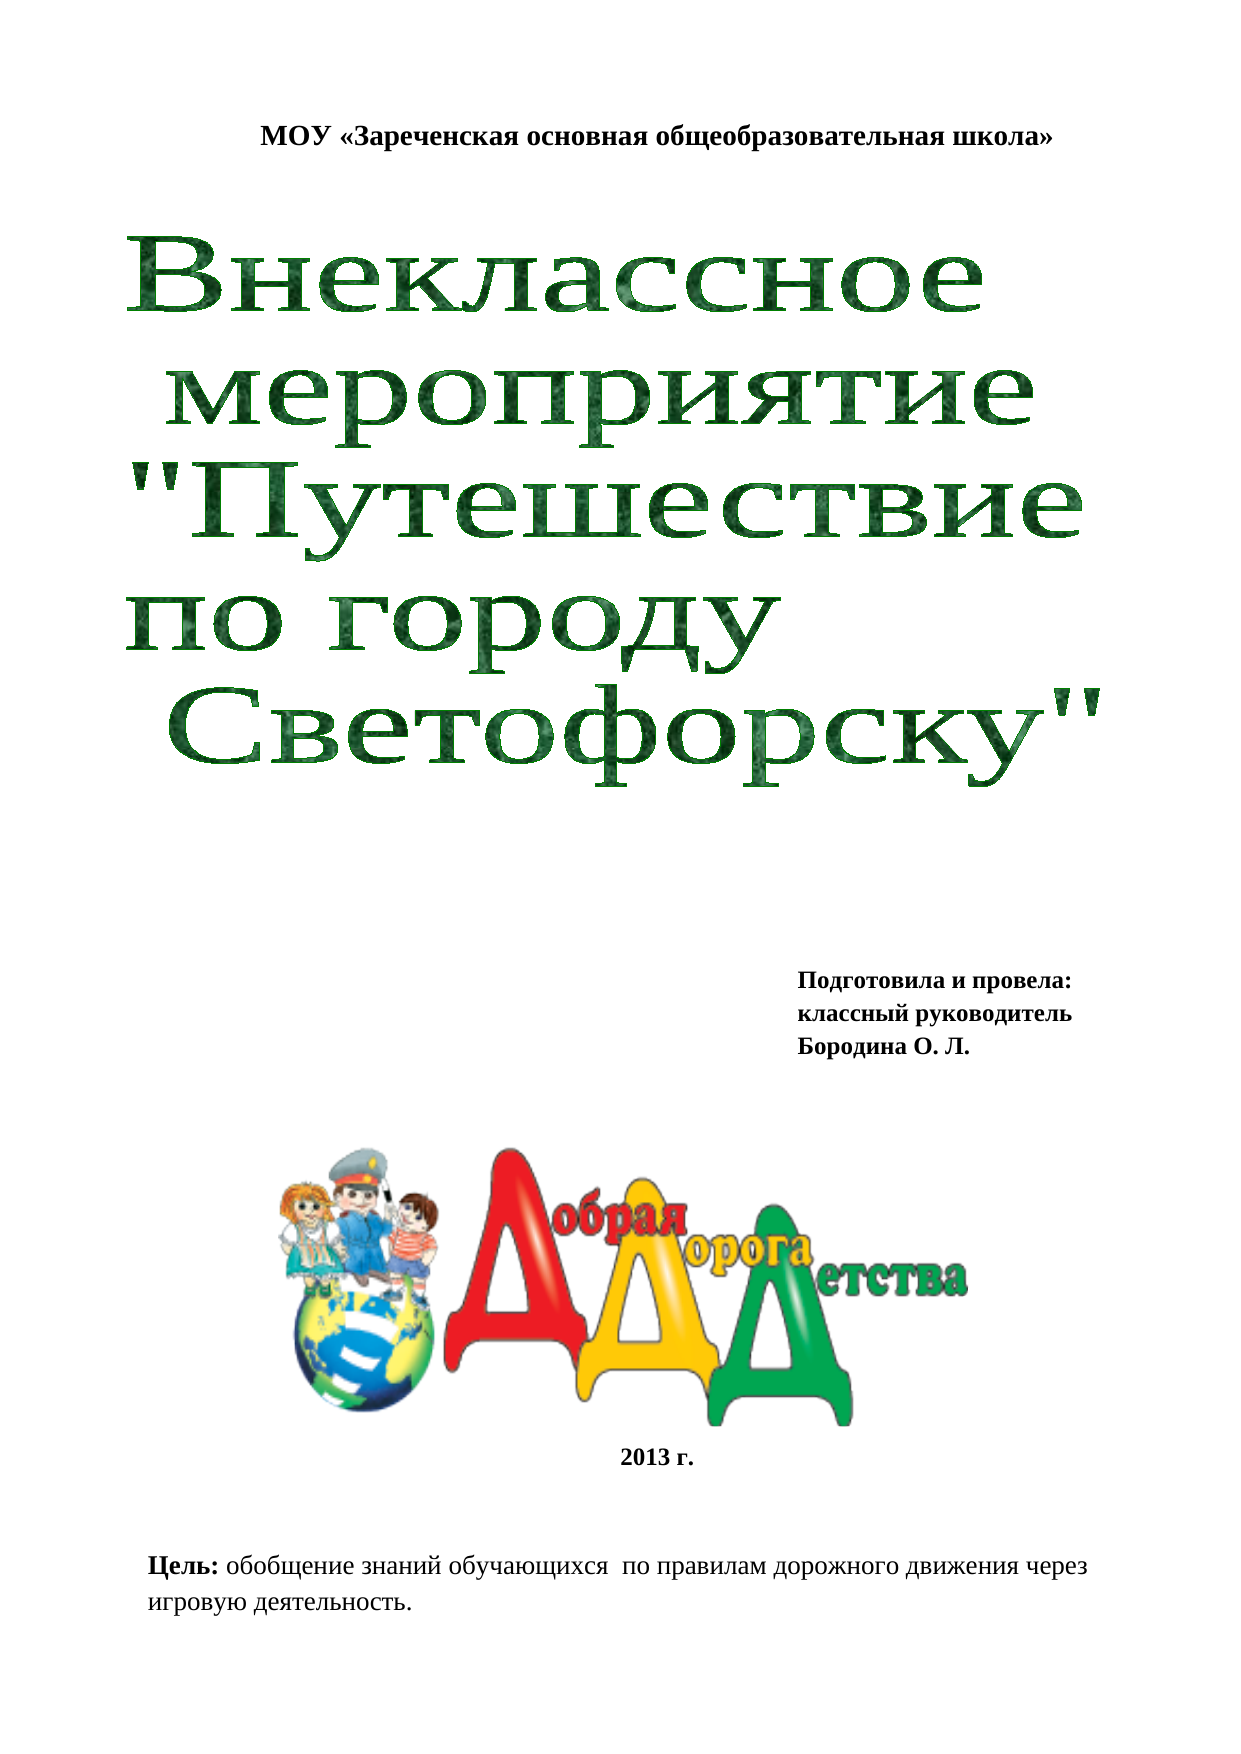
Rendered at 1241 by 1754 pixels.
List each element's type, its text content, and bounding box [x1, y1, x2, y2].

picture [704, 598, 780, 673]
picture [935, 485, 1012, 536]
picture [330, 598, 387, 649]
picture [886, 372, 964, 423]
picture [754, 259, 832, 310]
picture [860, 484, 926, 536]
picture [336, 370, 407, 447]
picture [495, 372, 573, 423]
picture [169, 687, 259, 763]
picture [348, 709, 408, 763]
picture [416, 711, 479, 762]
picture [128, 236, 222, 311]
picture [923, 257, 982, 311]
picture [470, 597, 541, 673]
picture [974, 370, 1033, 424]
picture [1055, 689, 1069, 715]
picture [893, 711, 968, 762]
picture [552, 596, 619, 650]
picture [463, 259, 536, 311]
picture [1022, 483, 1081, 537]
picture [580, 370, 650, 447]
picture [817, 372, 880, 423]
picture [213, 596, 282, 650]
picture [485, 709, 554, 763]
picture [686, 257, 746, 311]
picture [826, 709, 885, 763]
picture [418, 370, 486, 424]
picture [667, 709, 735, 763]
picture [724, 483, 782, 537]
picture [622, 598, 698, 671]
text Цель: обобщение знаний обучающихся по правилам дорожного движения через игровую деятельность. [148, 1549, 1122, 1616]
picture [456, 483, 515, 537]
picture [319, 258, 378, 311]
picture [167, 372, 259, 423]
picture [126, 598, 204, 649]
picture [744, 709, 815, 786]
text Подготовила и провела: классный руководитель Бородина О. Л. [797, 965, 1137, 1060]
picture [546, 257, 608, 311]
picture [232, 259, 309, 310]
picture [791, 485, 854, 536]
picture [564, 685, 655, 786]
picture [133, 463, 148, 489]
picture [384, 485, 448, 536]
picture [271, 710, 338, 762]
picture [842, 258, 910, 311]
picture [968, 711, 1043, 786]
picture [387, 259, 461, 310]
text 2013 г. [177, 1442, 1137, 1471]
text МОУ «Зареченская основная общеобразовательная школа» [177, 118, 1137, 152]
picture [193, 463, 297, 536]
picture [617, 257, 675, 311]
picture [524, 485, 640, 536]
picture [1085, 689, 1099, 715]
picture [742, 371, 810, 423]
picture [659, 372, 737, 423]
picture [269, 370, 328, 424]
picture [650, 483, 708, 537]
picture [163, 463, 177, 489]
picture [393, 596, 462, 650]
picture [305, 485, 380, 561]
